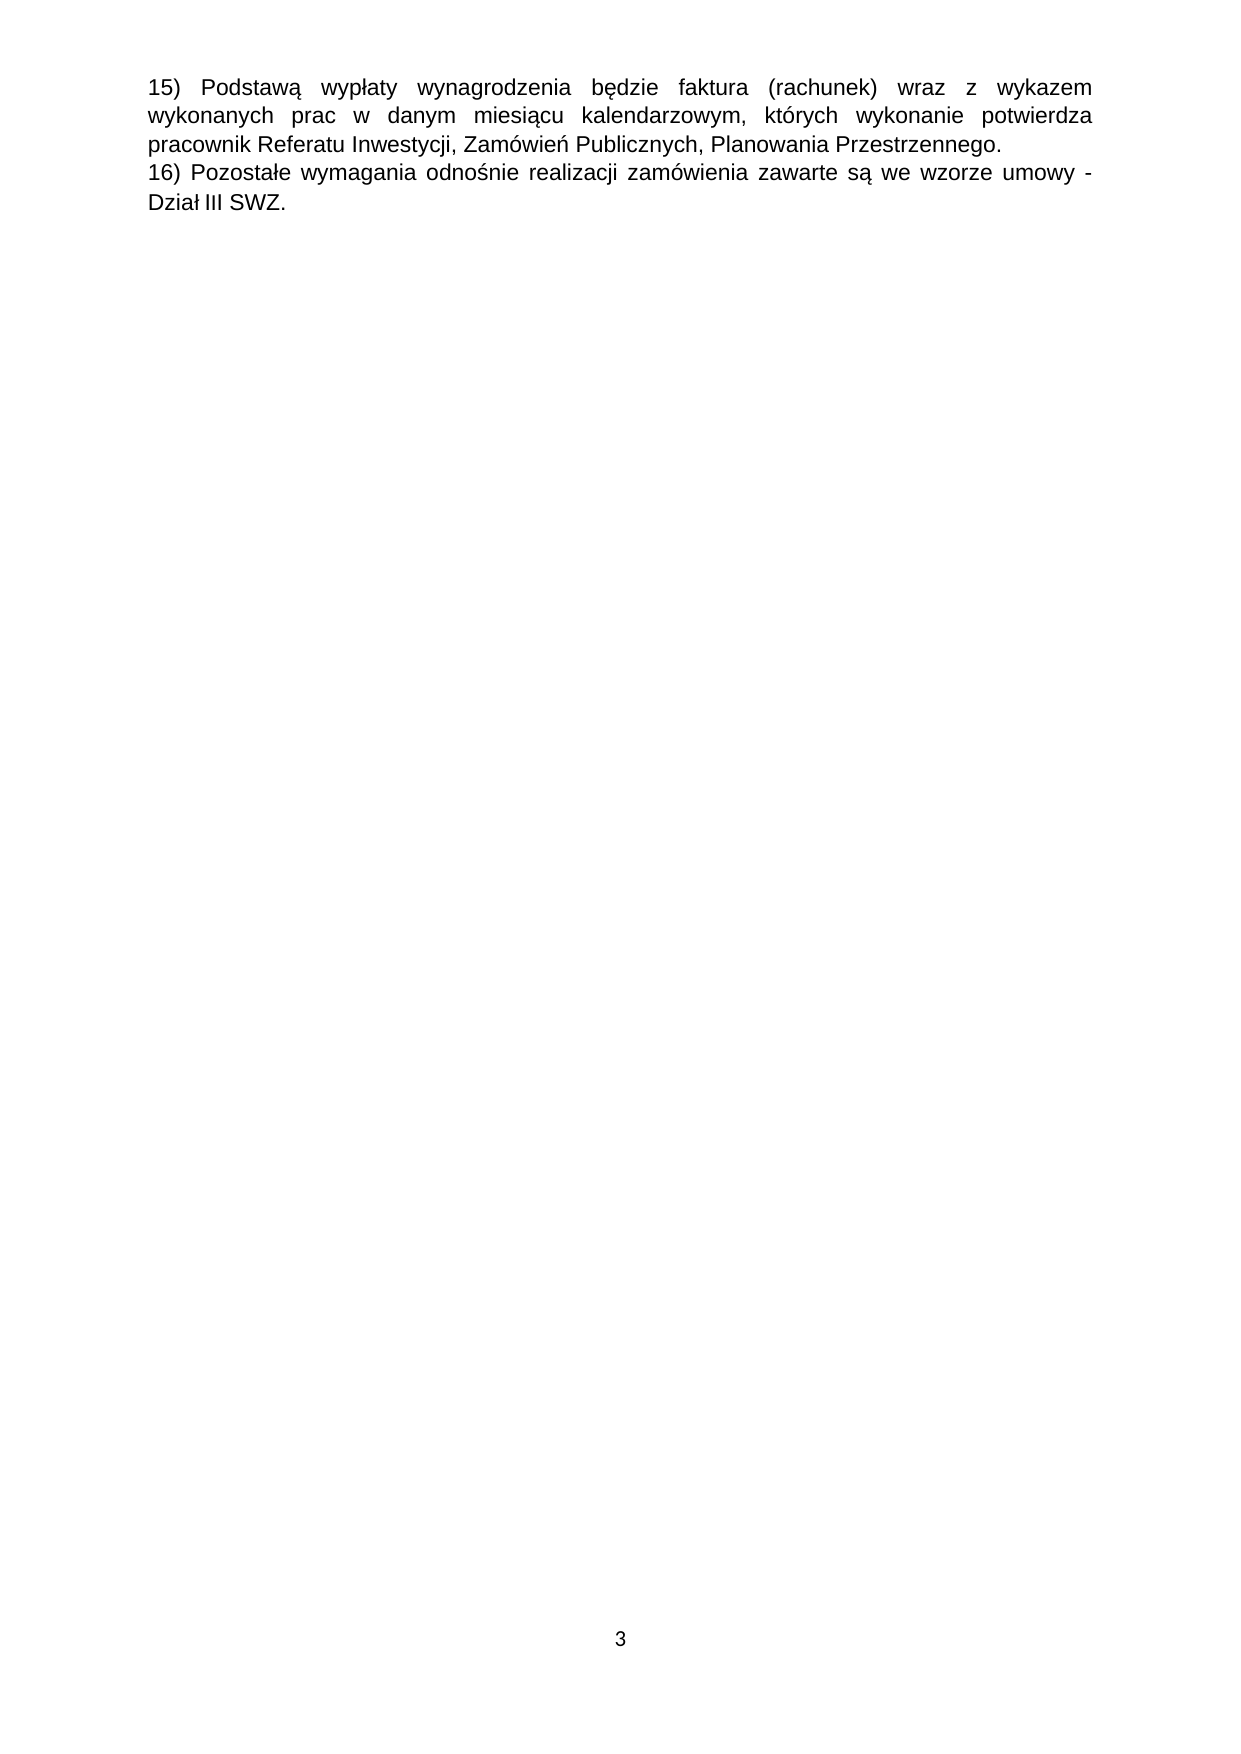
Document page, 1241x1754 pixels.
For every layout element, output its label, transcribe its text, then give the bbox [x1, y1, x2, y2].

text 15) Podstawą wypłaty wynagrodzenia będzie faktura (rachunek) wraz z wykazem wykonanych prac w danym miesiącu kalendarzowym, których wykonanie potwierdza pracownik Referatu Inwestycji, Zamówień Publicznych, Planowania Przestrzennego. [148, 74, 1093, 157]
text 16) Pozostałe wymagania odnośnie realizacji zamówienia zawarte są we wzorze umowy - Dział III SWZ. [148, 159, 1093, 216]
